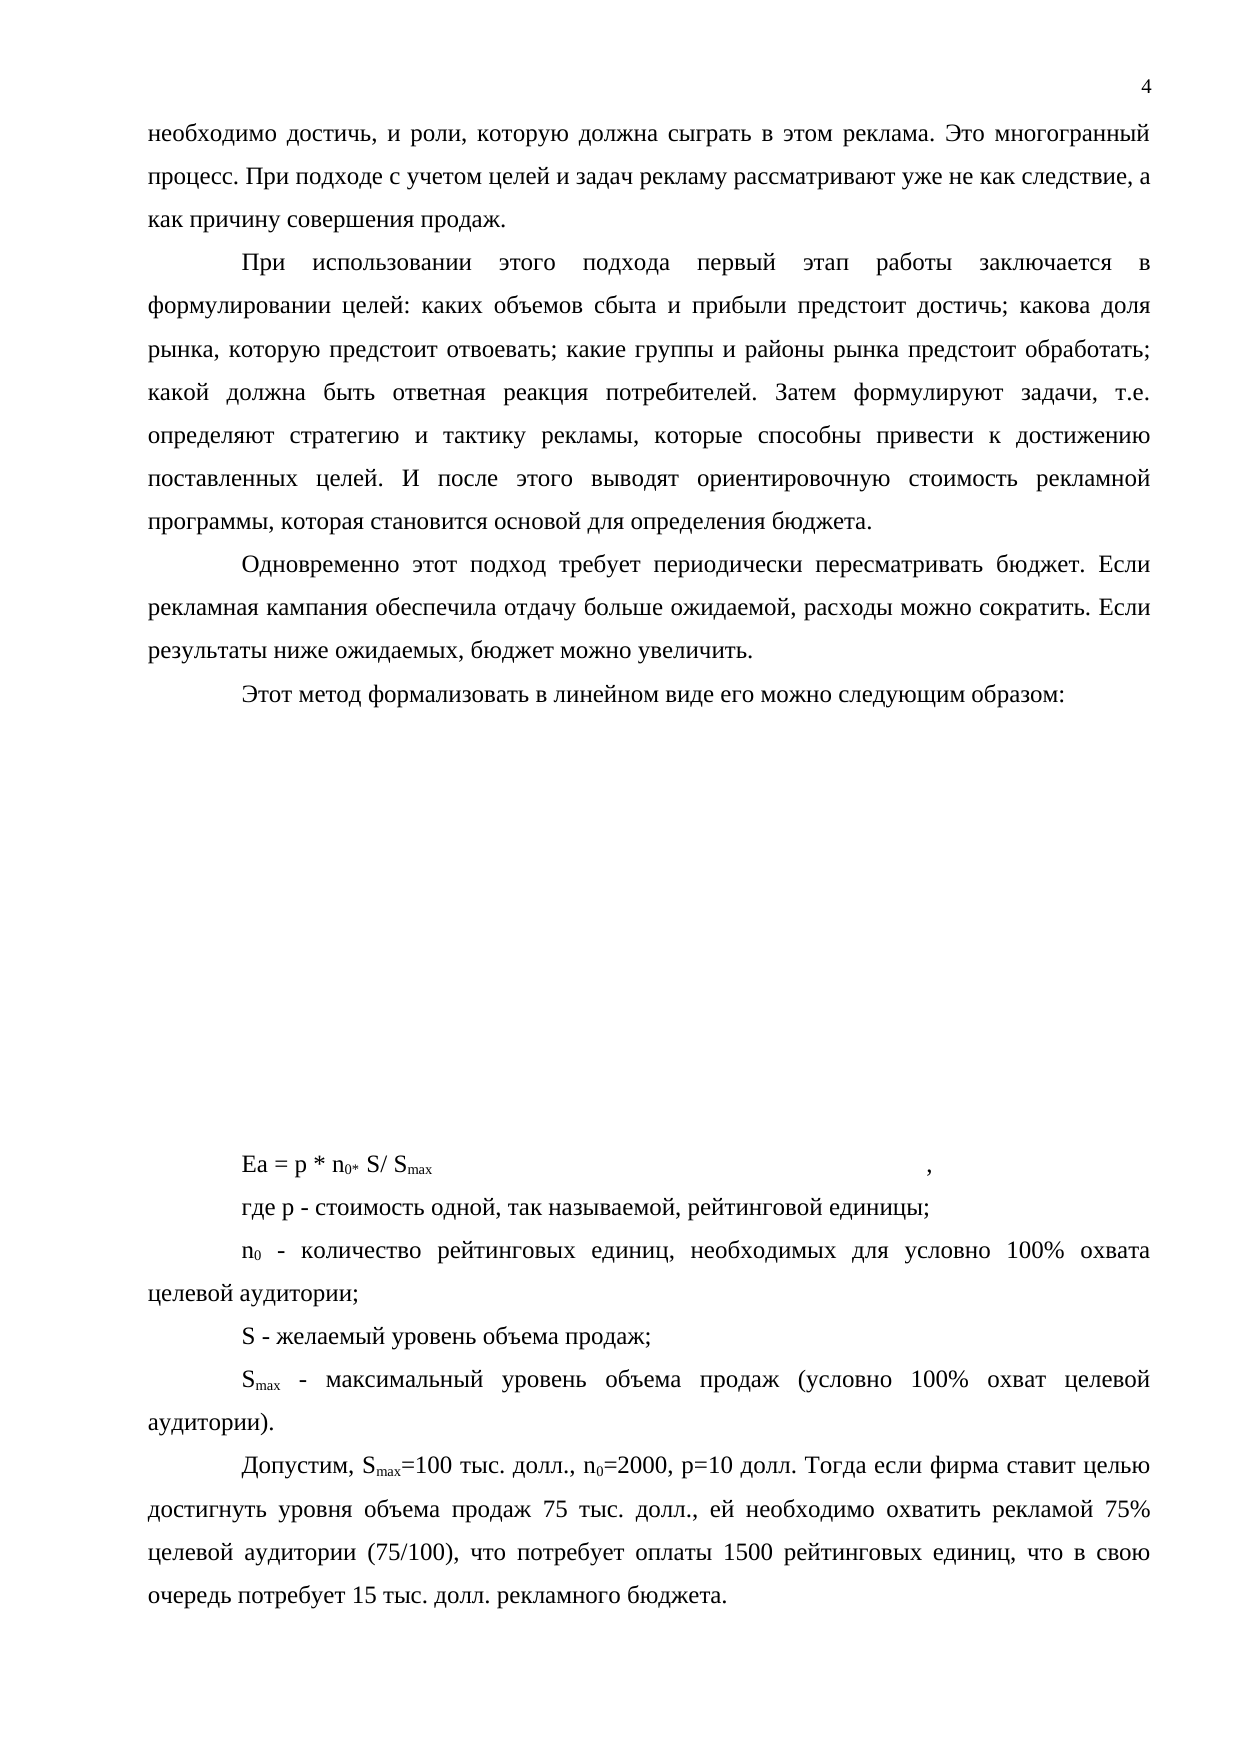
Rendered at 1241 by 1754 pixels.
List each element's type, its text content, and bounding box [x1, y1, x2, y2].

text Одновременно этот подход требует периодически пересматривать бюджет. Если рекламная кампания обеспечила отдачу больше ожидаемой, расходы можно сократить. Если результаты ниже ожидаемых, бюджет можно увеличить. [148, 549, 1152, 664]
text Допустим, Smax=100 тыс. долл., n0=2000, p=10 долл. Тогда если фирма ставит целью достигнуть уровня объема продаж 75 тыс. долл., ей необходимо охватить рекламой 75% целевой аудитории (75/100), что потребует оплаты 1500 рейтинговых единиц, что в свою очередь потребует 15 тыс. долл. рекламного бюджета. [148, 1451, 1152, 1609]
text При использовании этого подхода первый этап работы заключается в формулировании целей: каких объемов сбыта и прибыли предстоит достичь; какова доля рынка, которую предстоит отвоевать; какие группы и районы рынка предстоит обработать; какой должна быть ответная реакция потребителей. Затем формулируют задачи, т.е. определяют стратегию и тактику рекламы, которые способны привести к достижению поставленных целей. И после этого выводят ориентировочную стоимость рекламной программы, которая становится основой для определения бюджета. [148, 247, 1152, 535]
text n0 - количество рейтинговых единиц, необходимых для условно 100% охвата целевой аудитории; [148, 1235, 1152, 1307]
text Smax - максимальный уровень объема продаж (условно 100% охват целевой аудитории). [148, 1364, 1152, 1436]
text S - желаемый уровень объема продаж; [148, 1321, 1152, 1350]
text Этот метод формализовать в линейном виде его можно следующим образом: [148, 679, 1152, 707]
text где p - стоимость одной, так называемой, рейтинговой единицы; [148, 1192, 1152, 1221]
text Ea = p * n0* S/ Smax , [148, 722, 1152, 1177]
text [148, 118, 1152, 233]
